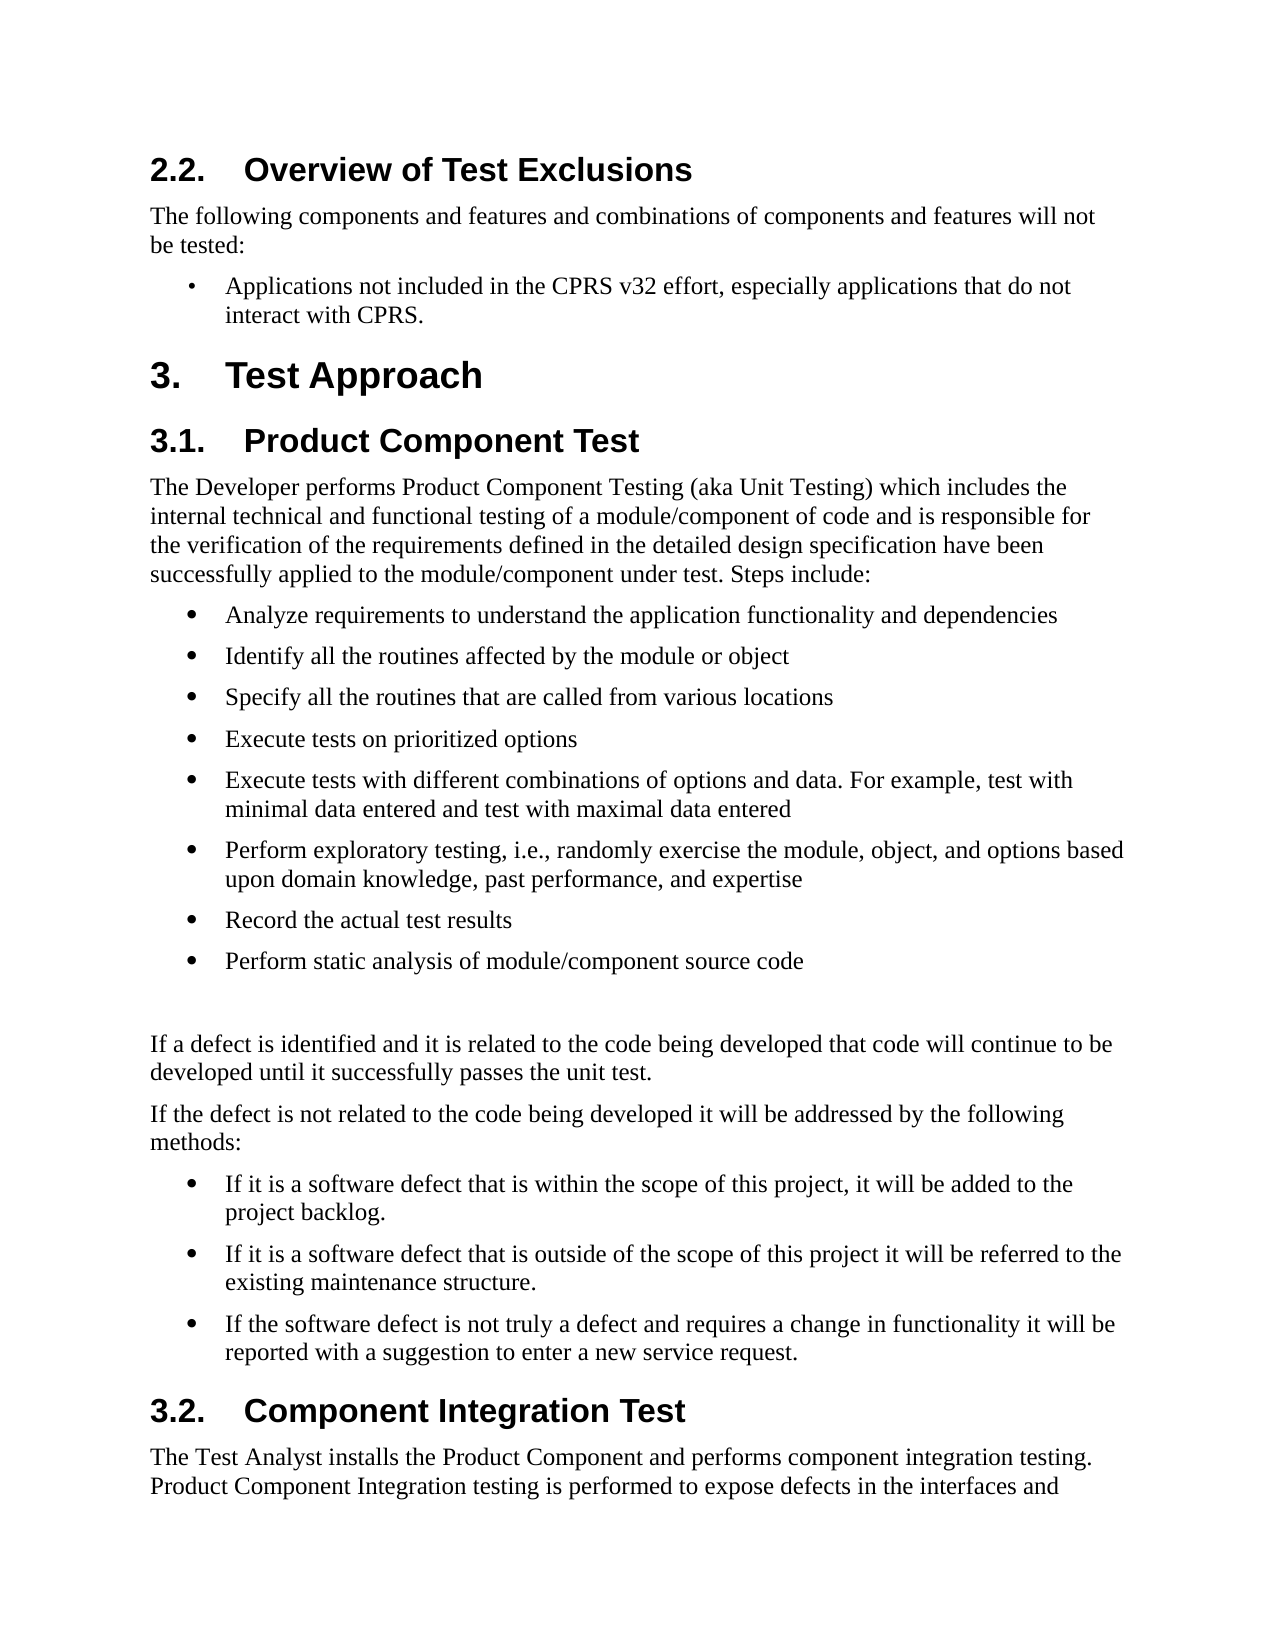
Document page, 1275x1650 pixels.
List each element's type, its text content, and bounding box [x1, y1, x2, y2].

list Analyze requirements to understand the application functionality and dependencies [187, 600, 1125, 629]
text If a defect is identified and it is related to the code being developed that code will continue to be developed until it successfully passes the unit test. [150, 1029, 1125, 1086]
text The Developer performs Product Component Testing (aka Unit Testing) which includes the internal technical and functional testing of a module/component of code and is responsible for the verification of the requirements defined in the detailed design specification have been successfully applied to the module/component under test. Steps include: [150, 472, 1125, 587]
list If it is a software defect that is outside of the scope of this project it will be referred to the existing maintenance structure. [187, 1239, 1125, 1296]
text If the defect is not related to the code being developed it will be addressed by the following methods: [150, 1099, 1125, 1156]
list Applications not included in the CPRS v32 effort, especially applications that do not interact with CPRS. [187, 271, 1125, 328]
text The following components and features and combinations of components and features will not be tested: [150, 201, 1125, 258]
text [150, 1442, 1125, 1500]
list Execute tests on prioritized options [187, 724, 1125, 752]
subtitle Test Approach [150, 353, 1125, 397]
list Execute tests with different combinations of options and data. For example, test with minimal data entered and test with maximal data entered [187, 765, 1125, 822]
list Specify all the routines that are called from various locations [187, 682, 1125, 711]
list Perform static analysis of module/component source code [187, 946, 1125, 975]
subtitle Component Integration Test [150, 1391, 1125, 1430]
list If it is a software defect that is within the scope of this project, it will be added to the project backlog. [187, 1169, 1125, 1226]
list If the software defect is not truly a defect and requires a change in functionality it will be reported with a suggestion to enter a new service request. [187, 1309, 1125, 1366]
list Perform exploratory testing, i.e., randomly exercise the module, object, and options based upon domain knowledge, past performance, and expertise [187, 835, 1125, 892]
list Record the actual test results [187, 905, 1125, 934]
subtitle Overview of Test Exclusions [150, 150, 1125, 188]
subtitle Product Component Test [150, 422, 1125, 460]
list Identify all the routines affected by the module or object [187, 641, 1125, 670]
